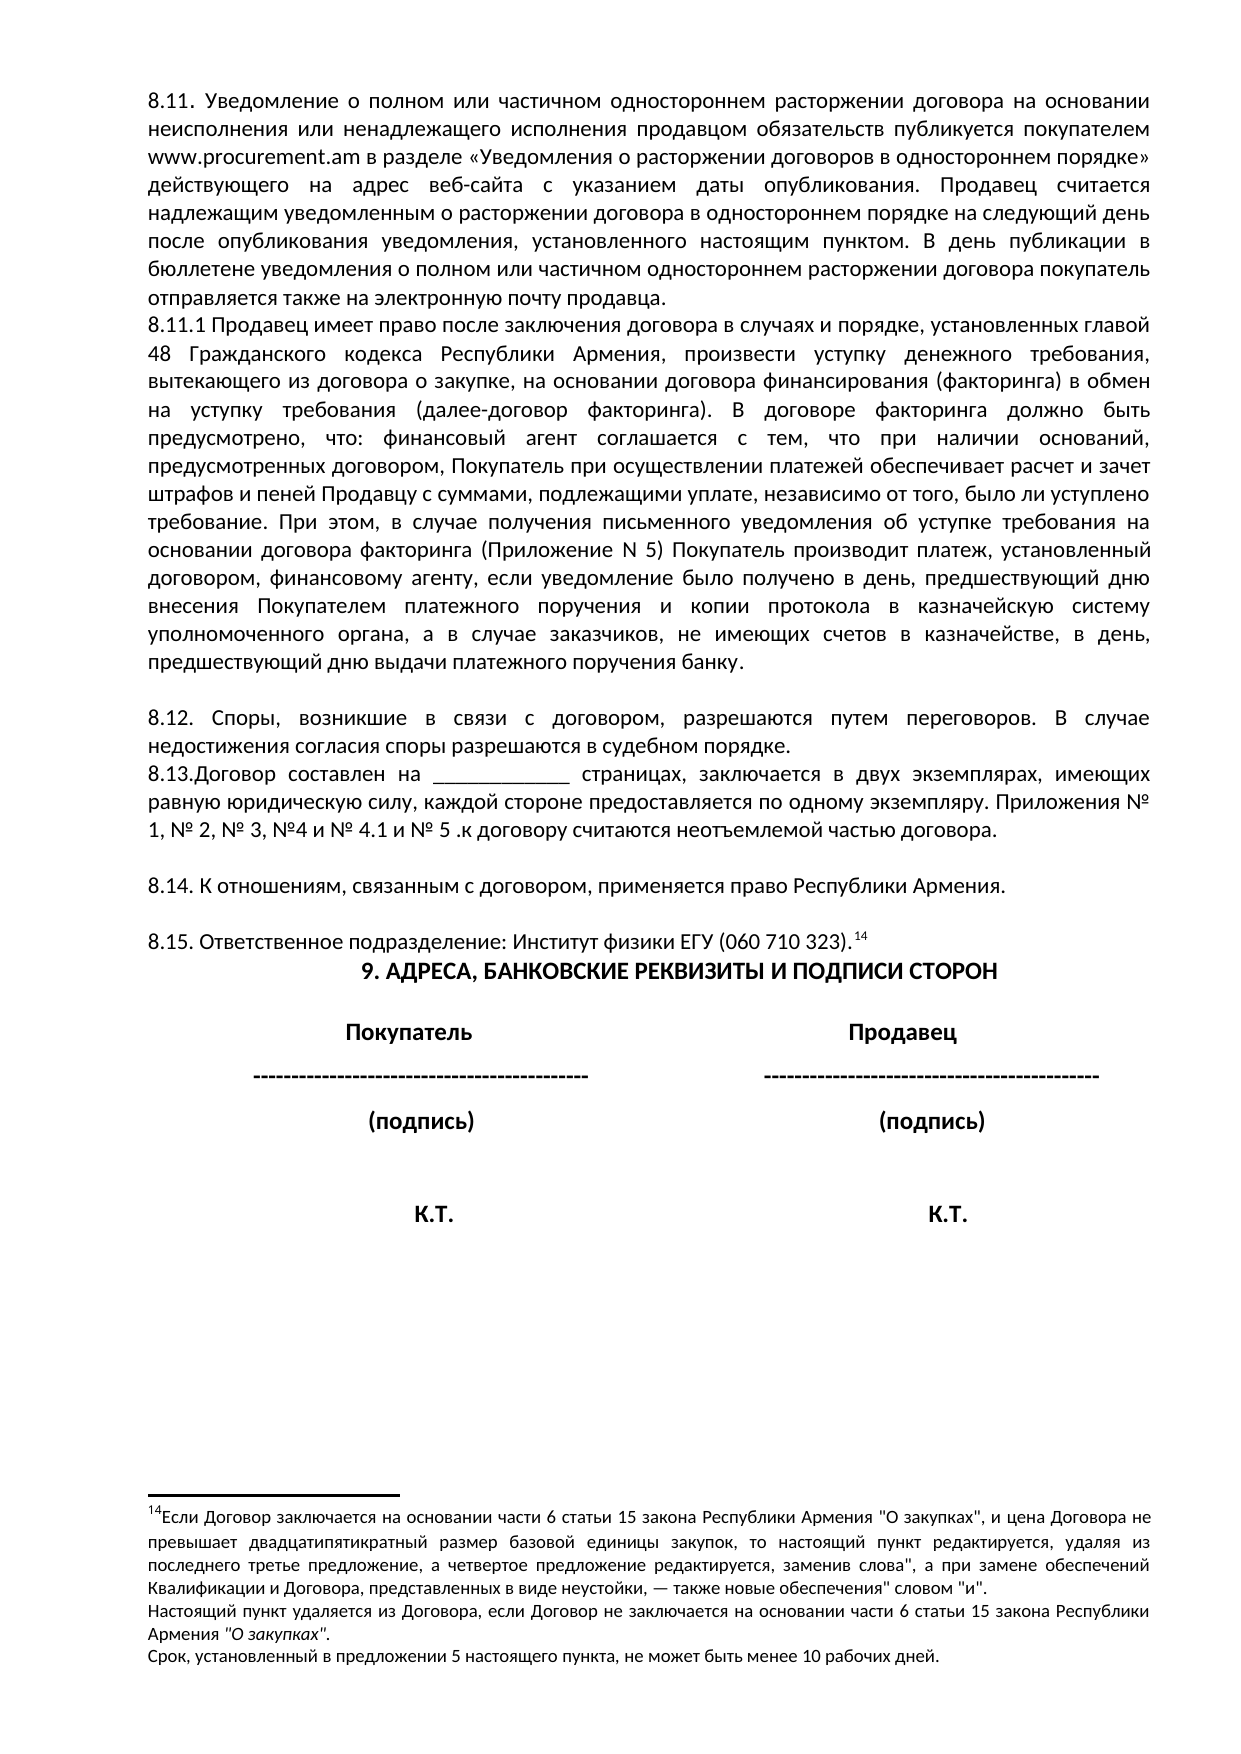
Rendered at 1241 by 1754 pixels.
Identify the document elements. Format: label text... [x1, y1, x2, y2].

text 8.11․ Уведомление о полном или частичном одностороннем расторжении договора на основании неисполнения или ненадлежащего исполнения продавцом обязательств публикуется покупателем www.procurement.am в разделе «Уведомления о расторжении договоров в одностороннем порядке» действующего на адрес веб-сайта с указанием даты опубликования. Продавец считается надлежащим уведомленным о расторжении договора в одностороннем порядке на следующий день после опубликования уведомления, установленного настоящим пунктом. В день публикации в бюллетене уведомления о полном или частичном одностороннем расторжении договора покупатель отправляется также на электронную почту продавца. [148, 86, 1152, 311]
text 8.13.Договор составлен на ____________ страницах, заключается в двух экземплярах, имеющих равную юридическую силу, каждой стороне предоставляется по одному экземпляру. Приложения № 1, № 2, № 3, №4 и № 4.1 и № 5 .к договору считаются неотъемлемой частью договора. [148, 759, 1152, 843]
text 8.11.1 Продавец имеет право после заключения договора в случаях и порядке, установленных главой 48 Гражданского кодекса Республики Армения, произвести уступку денежного требования, вытекающего из договора о закупке, на основании договора финансирования (факторинга) в обмен на уступку требования (далее-договор факторинга). В договоре факторинга должно быть предусмотрено, что: финансовый агент соглашается с тем, что при наличии оснований, предусмотренных договором, Покупатель при осуществлении платежей обеспечивает расчет и зачет штрафов и пеней Продавцу с суммами, подлежащими уплате, независимо от того, было ли уступлено требование. При этом, в случае получения письменного уведомления об уступке требования на основании договора факторинга (Приложение N 5) Покупатель производит платеж, установленный договором, финансовому агенту, если уведомление было получено в день, предшествующий дню внесения Покупателем платежного поручения и копии протокола в казначейскую систему уполномоченного органа, а в случае заказчиков, не имеющих счетов в казначействе, в день, предшествующий дню выдачи платежного поручения банку. [148, 311, 1152, 675]
table_cell -------------------------------------------- (подпись) [136, 1060, 647, 1167]
text 8.15. Ответственное подразделение: Институт физики ЕГУ (060 710 323). [148, 927, 1152, 955]
text 8.14. К отношениям, связанным с договором, применяется право Республики Армения. [148, 871, 1152, 899]
table_header Продавец [647, 1016, 1158, 1060]
text 9. АДРЕСА, БАНКОВСКИЕ РЕКВИЗИТЫ И ПОДПИСИ СТОРОН [148, 955, 1152, 986]
table_header Покупатель [136, 1016, 647, 1060]
table_header К.Т. [148, 1198, 662, 1243]
table_cell -------------------------------------------- (подпись) [647, 1060, 1158, 1167]
table_header К.Т. [662, 1198, 1176, 1243]
text 8.12. Споры, возникшие в связи с договором, разрешаются путем переговоров. В случае недостижения согласия споры разрешаются в судебном порядке. [148, 703, 1152, 759]
